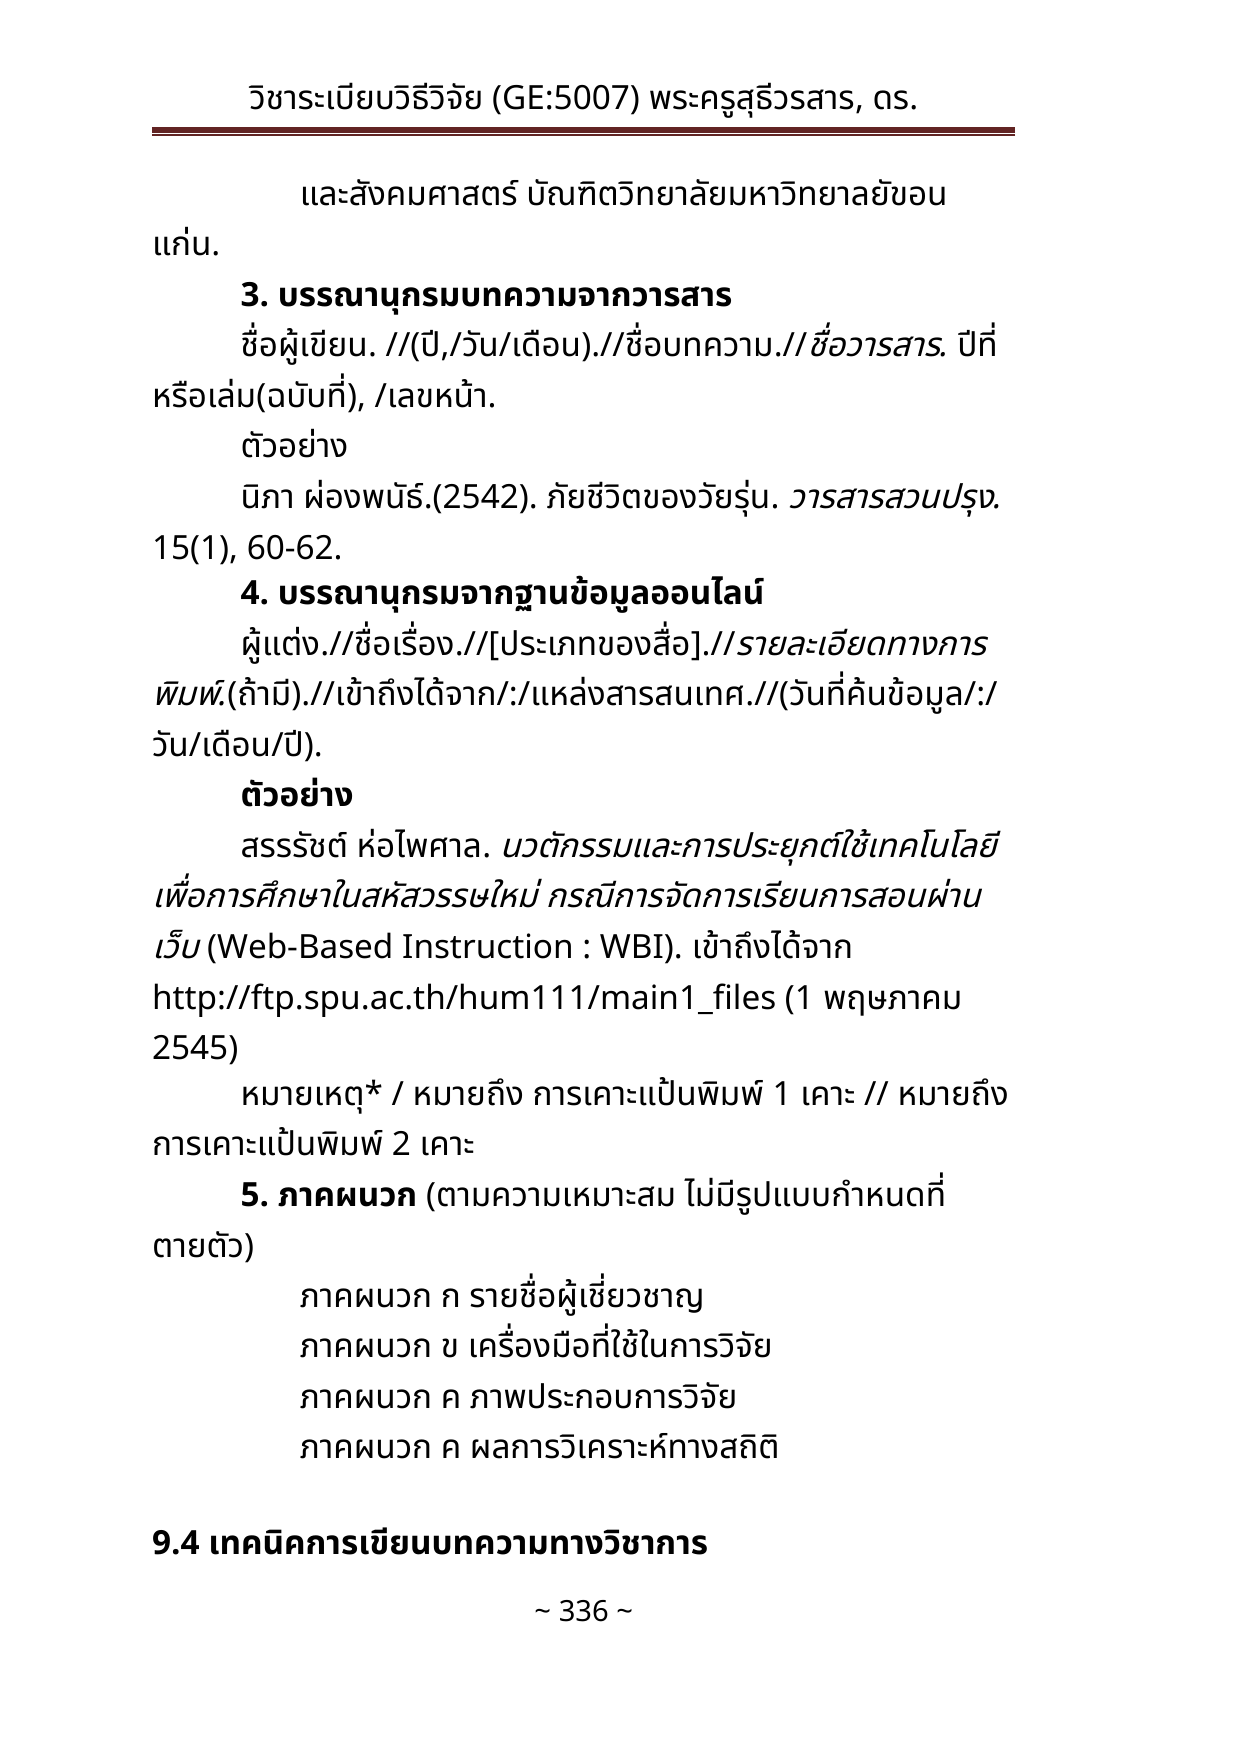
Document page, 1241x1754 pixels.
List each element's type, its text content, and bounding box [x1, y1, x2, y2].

text ภาคผนวก ค ผลการวิเคราะห์ทางสถิติ [152, 1423, 1015, 1474]
text 3. บรรณานุกรมบทความจากวารสาร [152, 271, 1015, 321]
text 9.4 เทคนิคการเขียนบทความทางวิชาการ [152, 1519, 1015, 1570]
text ชื่อผู้เขียน. //(ปี,/วัน/เดือน).//ชื่อบทความ.//ชื่อวารสาร. ปีที่หรือเล่ม(ฉบับที่), /เลขหน้า. [152, 321, 1015, 422]
text ภาคผนวก ก รายชื่อผู้เชี่ยวชาญ [152, 1272, 1015, 1322]
text ผู้แต่ง.//ชื่อเรื่อง.//[ประเภทของสื่อ].//รายละเอียดทางการพิมพ์.(ถ้ามี).//เข้าถึงได้จาก/:/แหล่งสารสนเทศ.//(วันที่ค้นข้อมูล/:/วัน/เดือน/ปี). [152, 619, 1015, 771]
text หมายเหตุ* / หมายถึง การเคาะแป้นพิมพ์ 1 เคาะ // หมายถึง การเคาะแป้นพิมพ์ 2 เคาะ [152, 1069, 1015, 1171]
text ตัวอย่าง [152, 422, 1015, 473]
text สรรรัชต์ ห่อไพศาล. นวตักรรมและการประยุกต์ใช้เทคโนโลยีเพื่อการศึกษาในสหัสวรรษใหม่ กรณีการจัดการเรียนการสอนผ่านเว็บ (Web-Based Instruction : WBI). เข้าถึงได้จาก http://ftp.spu.ac.th/hum111/main1_files (1 พฤษภาคม 2545) [152, 822, 1015, 1069]
text นิภา ผ่องพนัธ์.(2542). ภัยชีวิตของวัยรุ่น. วารสารสวนปรุง. 15(1), 60-62. [152, 473, 1015, 569]
text ภาคผนวก ข เครื่องมือที่ใช้ในการวิจัย [152, 1322, 1015, 1373]
text 5. ภาคผนวก (ตามความเหมาะสม ไม่มีรูปแบบกําหนดที่ตายตัว) [152, 1171, 1015, 1272]
text 4. บรรณานุกรมจากฐานข้อมูลออนไลน์ [152, 569, 1015, 619]
text ภาคผนวก ค ภาพประกอบการวิจัย [152, 1373, 1015, 1423]
text และสังคมศาสตร์ บัณฑิตวิทยาลัยมหาวิทยาลยัขอนแก่น. [152, 169, 1015, 271]
text ตัวอย่าง [152, 771, 1015, 822]
